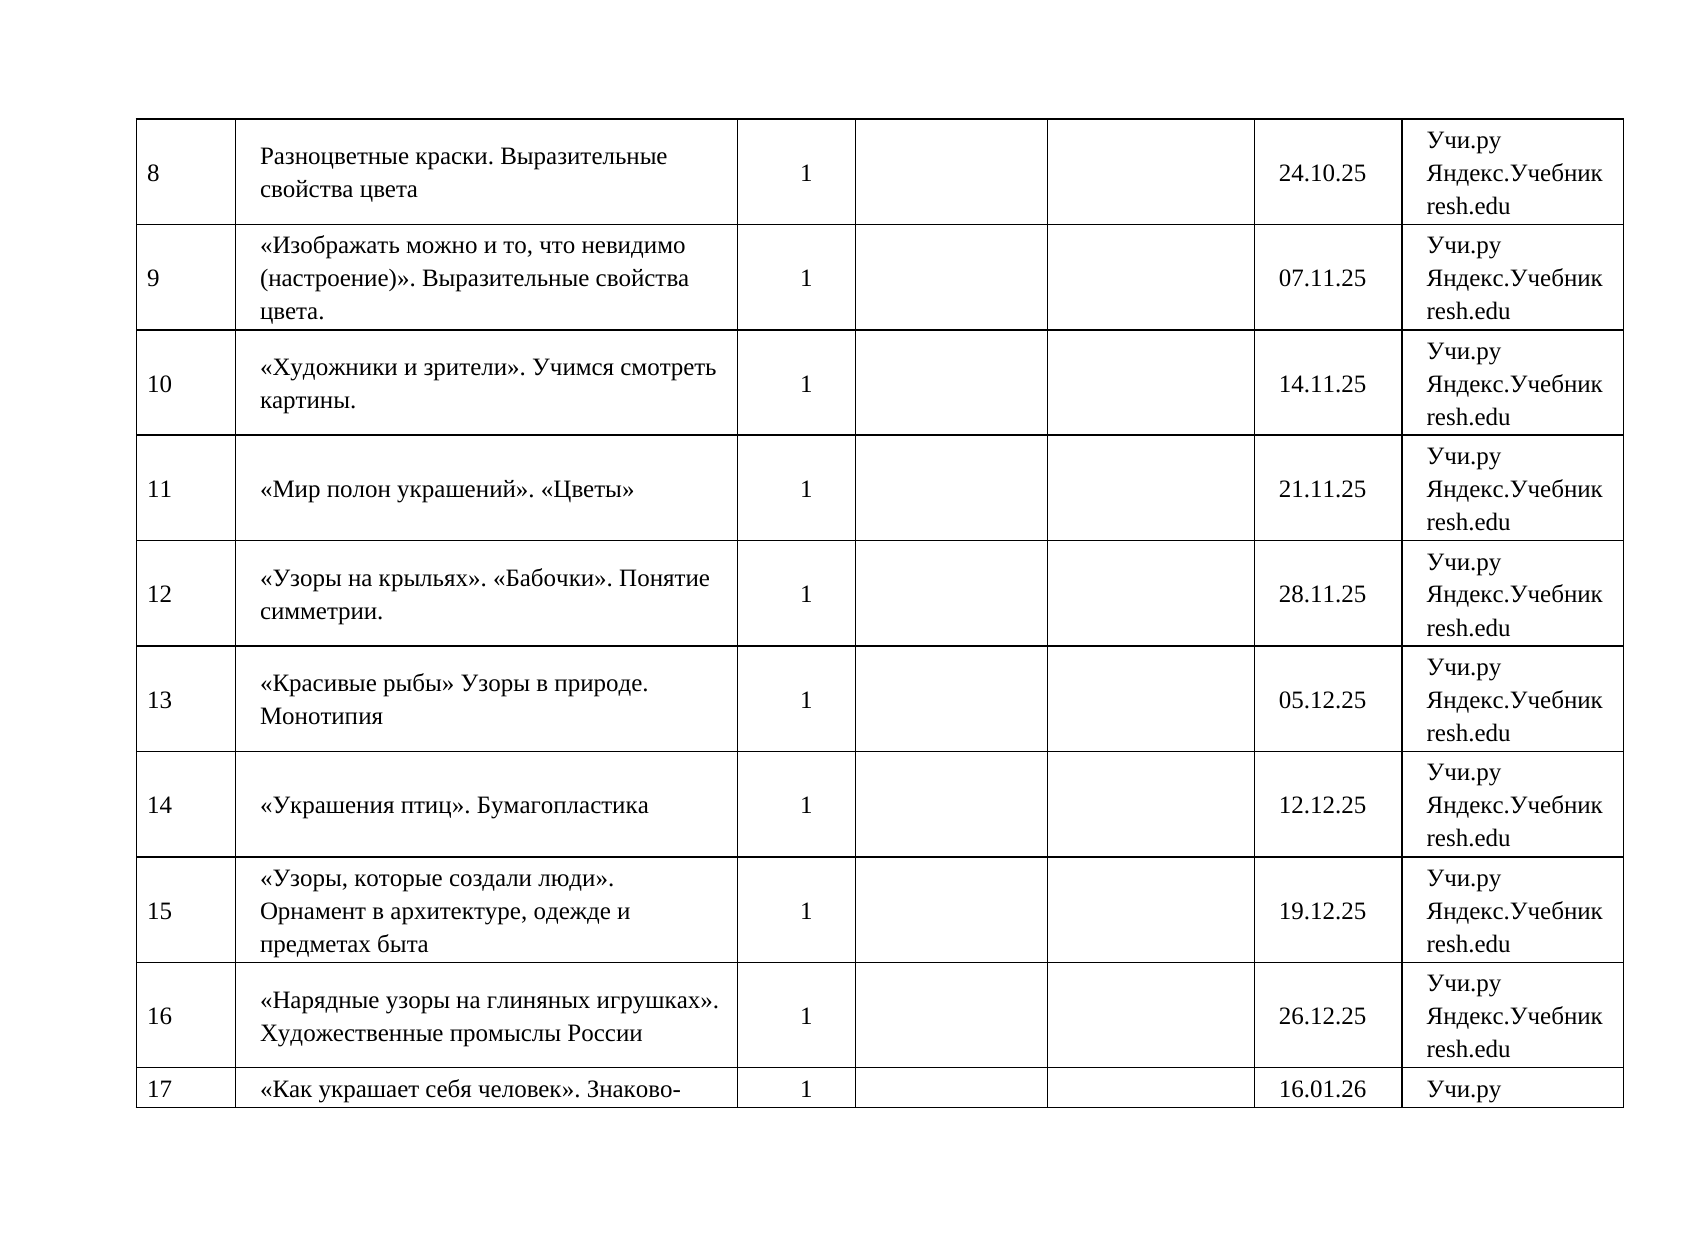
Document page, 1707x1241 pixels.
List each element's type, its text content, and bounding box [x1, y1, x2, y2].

table_cell 15 [137, 858, 235, 961]
table_cell 26.12.25 [1255, 963, 1401, 1067]
table_cell 1 [738, 963, 855, 1067]
table_cell 14.11.25 [1255, 331, 1401, 434]
table_cell [1048, 1068, 1254, 1107]
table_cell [236, 1068, 737, 1107]
table_cell Учи.ру Яндекс.Учебник resh.edu [1403, 752, 1623, 856]
table_cell [856, 858, 1047, 961]
table_cell Разноцветные краски. Выразительные свойства цвета [236, 120, 737, 223]
table_cell Учи.ру Яндекс.Учебник resh.edu [1403, 963, 1623, 1067]
table_cell 1 [738, 225, 855, 329]
table_cell Учи.ру Яндекс.Учебник resh.edu [1403, 858, 1623, 961]
table_cell 16 [137, 963, 235, 1067]
table_cell 8 [137, 120, 235, 223]
table_cell Учи.ру Яндекс.Учебник resh.edu [1403, 331, 1623, 434]
table_cell [1048, 120, 1254, 223]
table_cell «Красивые рыбы» Узоры в природе. Монотипия [236, 647, 737, 751]
table_cell [856, 436, 1047, 540]
table_cell [1048, 436, 1254, 540]
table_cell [1403, 120, 1623, 223]
table_cell [1048, 225, 1254, 329]
table_cell 13 [137, 647, 235, 751]
table_cell 1 [738, 647, 855, 751]
table_cell Учи.ру Яндекс.Учебник resh.edu [1403, 541, 1623, 645]
table_cell 21.11.25 [1255, 436, 1401, 540]
table_cell 11 [137, 436, 235, 540]
table_cell «Нарядные узоры на глиняных игрушках». Художественные промыслы России [236, 963, 737, 1067]
table_cell «Украшения птиц». Бумагопластика [236, 752, 737, 856]
table_cell [1048, 647, 1254, 751]
table_cell 1 [738, 120, 855, 223]
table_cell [1403, 1068, 1623, 1107]
table_cell [1048, 752, 1254, 856]
table_cell [856, 120, 1047, 223]
table_cell [856, 647, 1047, 751]
table_cell 10 [137, 331, 235, 434]
table_cell [856, 331, 1047, 434]
table_cell [856, 752, 1047, 856]
table_cell [1048, 331, 1254, 434]
table_cell 17 [137, 1068, 235, 1107]
table_cell «Узоры на крыльях». «Бабочки». Понятие симметрии. [236, 541, 737, 645]
table_cell Учи.ру Яндекс.Учебник resh.edu [1403, 647, 1623, 751]
table_cell [1048, 858, 1254, 961]
table_cell 1 [738, 331, 855, 434]
table_cell Учи.ру Яндекс.Учебник resh.edu [1403, 436, 1623, 540]
table_cell «Узоры, которые создали люди». Орнамент в архитектуре, одежде и предметах быта [236, 858, 737, 961]
table_cell [1048, 541, 1254, 645]
table_cell 19.12.25 [1255, 858, 1401, 961]
table_cell 1 [738, 1068, 855, 1107]
table_cell «Мир полон украшений». «Цветы» [236, 436, 737, 540]
table_cell 1 [738, 752, 855, 856]
table_cell [856, 541, 1047, 645]
table_cell 05.12.25 [1255, 647, 1401, 751]
table_cell 16.01.26 [1255, 1068, 1401, 1107]
table_cell 1 [738, 858, 855, 961]
table_cell 9 [137, 225, 235, 329]
table_cell 28.11.25 [1255, 541, 1401, 645]
table_cell 24.10.25 [1255, 120, 1401, 223]
table_cell [856, 225, 1047, 329]
table_cell «Художники и зрители». Учимся смотреть картины. [236, 331, 737, 434]
table_cell «Изображать можно и то, что невидимо (настроение)». Выразительные свойства цвета. [236, 225, 737, 329]
table_cell 12.12.25 [1255, 752, 1401, 856]
table_cell [1048, 963, 1254, 1067]
table_cell 1 [738, 541, 855, 645]
table_cell 1 [738, 436, 855, 540]
table_cell [856, 963, 1047, 1067]
table_cell Учи.ру Яндекс.Учебник resh.edu [1403, 225, 1623, 329]
table_cell [856, 1068, 1047, 1107]
table_cell 12 [137, 541, 235, 645]
table_cell 07.11.25 [1255, 225, 1401, 329]
table_cell 14 [137, 752, 235, 856]
